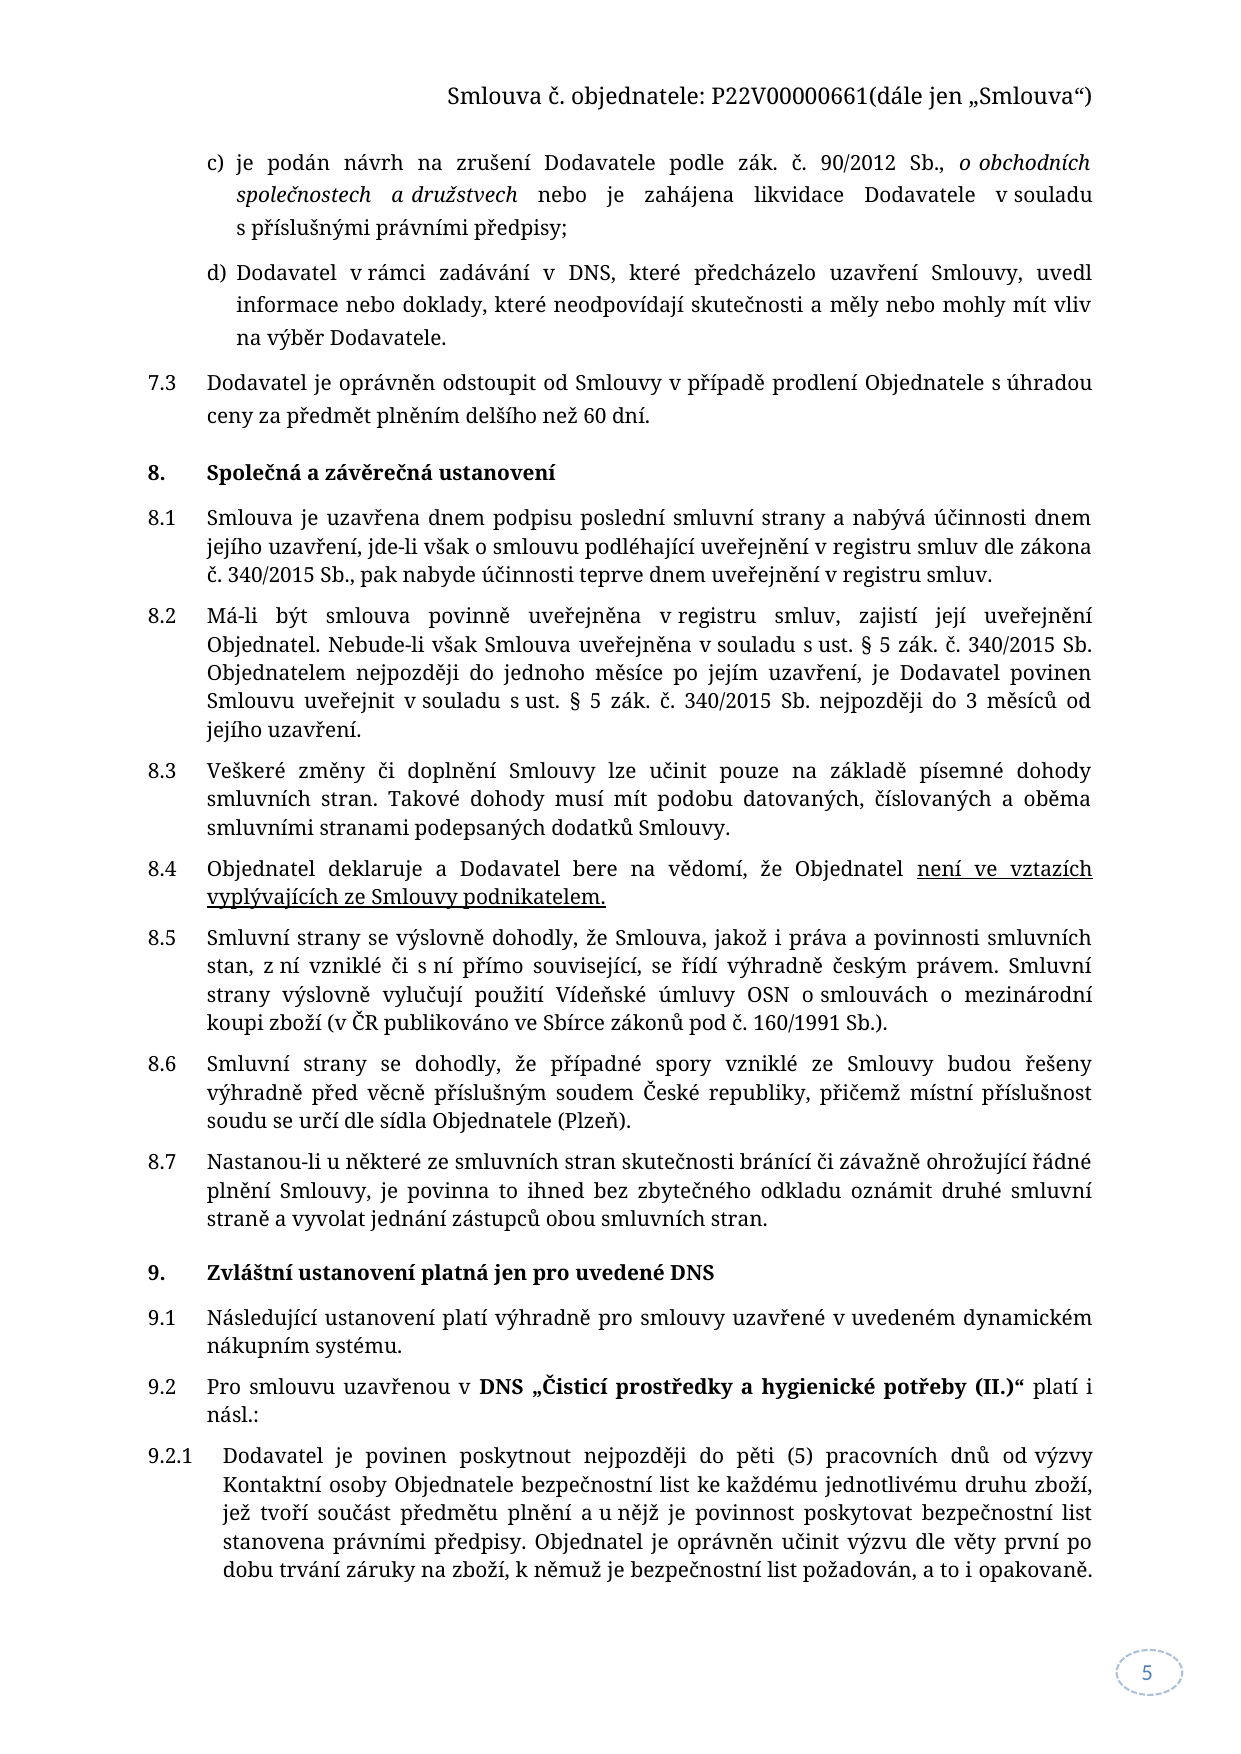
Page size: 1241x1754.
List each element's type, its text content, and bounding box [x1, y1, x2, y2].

list Smlouva je uzavřena dnem podpisu poslední smluvní strany a nabývá účinnosti dnem jejího uzavření, jde-li však o smlouvu podléhající uveřejnění v registru smluv dle zákona č. 340/2015 Sb., pak nabyde účinnosti teprve dnem uveřejnění v registru smluv. [148, 503, 1093, 589]
list Smluvní strany se dohodly, že případné spory vzniklé ze Smlouvy budou řešeny výhradně před věcně příslušným soudem České republiky, přičemž místní příslušnost soudu se určí dle sídla Objednatele (Plzeň). [148, 1049, 1093, 1135]
list Smluvní strany se výslovně dohodly, že Smlouva, jakož i práva a povinnosti smluvních stan, z ní vzniklé či s ní přímo související, se řídí výhradně českým právem. Smluvní strany výslovně vylučují použití Vídeňské úmluvy OSN o smlouvách o mezinárodní koupi zboží (v ČR publikováno ve Sbírce zákonů pod č. 160/1991 Sb.). [148, 923, 1093, 1037]
list Společná a závěrečná ustanovení [148, 458, 1093, 487]
list Zvláštní ustanovení platná jen pro uvedené DNS [148, 1258, 1093, 1286]
list Veškeré změny či doplnění Smlouvy lze učinit pouze na základě písemné dohody smluvních stran. Takové dohody musí mít podobu datovaných, číslovaných a oběma smluvními stranami podepsaných dodatků Smlouvy. [148, 756, 1093, 841]
list Objednatel deklaruje a Dodavatel bere na vědomí, že Objednatel není ve vztazích vyplývajících ze Smlouvy podnikatelem. [148, 854, 1093, 911]
list Nastanou-li u některé ze smluvních stran skutečnosti bránící či závažně ohrožující řádné plnění Smlouvy, je povinna to ihned bez zbytečného odkladu oznámit druhé smluvní straně a vyvolat jednání zástupců obou smluvních stran. [148, 1147, 1093, 1233]
list Dodavatel je oprávněn odstoupit od Smlouvy v případě prodlení Objednatele s úhradou ceny za předmět plněním delšího než 60 dní. [148, 368, 1093, 429]
list Pro smlouvu uzavřenou v DNS „Čisticí prostředky a hygienické potřeby (II.)“ platí i násl.: [148, 1372, 1093, 1429]
list Následující ustanovení platí výhradně pro smlouvy uzavřené v uvedeném dynamickém nákupním systému. [148, 1303, 1093, 1359]
list je podán návrh na zrušení Dodavatele podle zák. č. 90/2012 Sb., o obchodních společnostech a družstvech nebo je zahájena likvidace Dodavatele v souladu s příslušnými právními předpisy; [207, 148, 1093, 241]
list Má-li být smlouva povinně uveřejněna v registru smluv, zajistí její uveřejnění Objednatel. Nebude-li však Smlouva uveřejněna v souladu s ust. § 5 zák. č. 340/2015 Sb. Objednatelem nejpozději do jednoho měsíce po jejím uzavření, je Dodavatel povinen Smlouvu uveřejnit v souladu s ust. § 5 zák. č. 340/2015 Sb. nejpozději do 3 měsíců od jejího uzavření. [148, 601, 1093, 743]
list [148, 1441, 1093, 1584]
list Dodavatel v rámci zadávání v DNS, které předcházelo uzavření Smlouvy, uvedl informace nebo doklady, které neodpovídají skutečnosti a měly nebo mohly mít vliv na výběr Dodavatele. [207, 258, 1093, 352]
